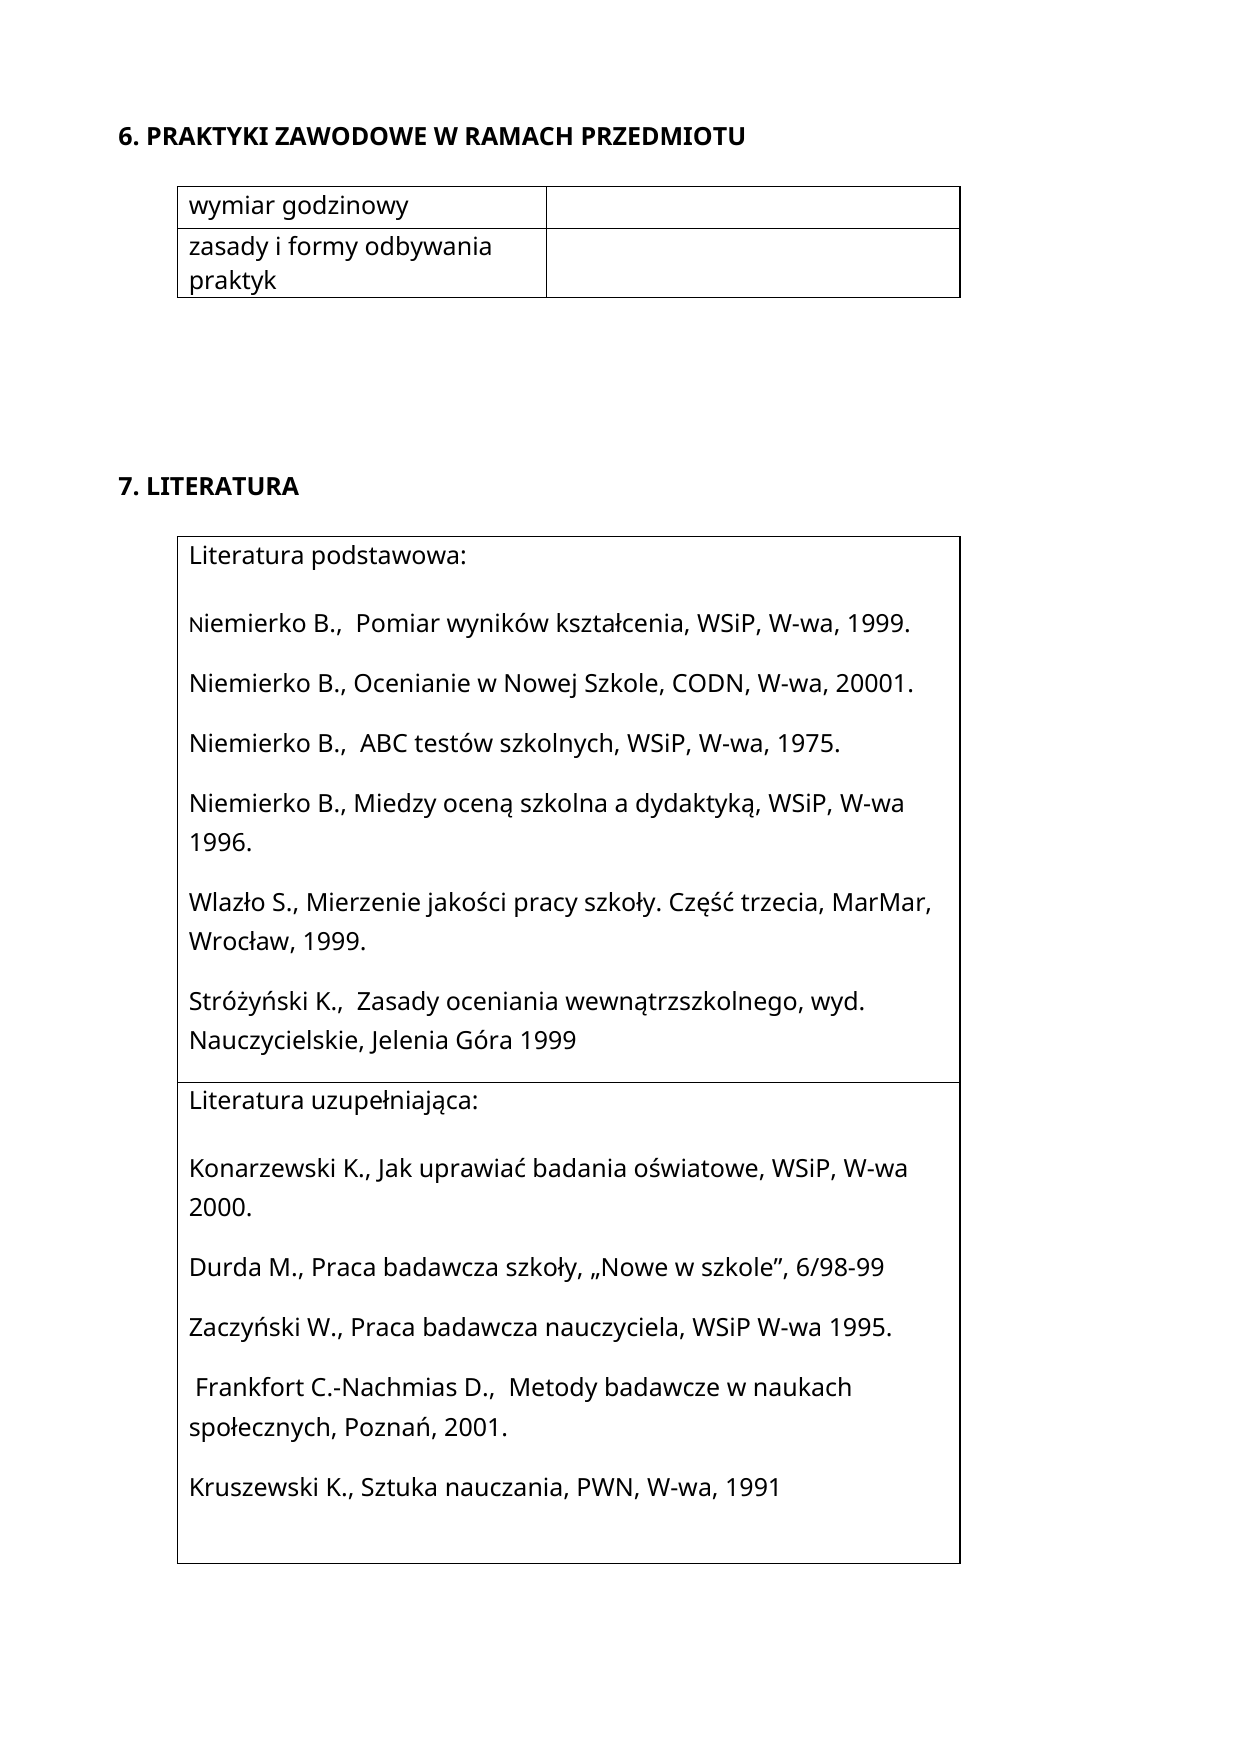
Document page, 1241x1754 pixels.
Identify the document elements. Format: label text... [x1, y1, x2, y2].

table_cell Literatura uzupełniająca: Konarzewski K., Jak uprawiać badania oświatowe, WSiP, W-wa 2000. Durda M., Praca badawcza szkoły, „Nowe w szkole”, 6/98-99 Zaczyński W., Praca badawcza nauczyciela, WSiP W-wa 1995. Frankfort C.-Nachmias D., Metody badawcze w naukach społecznych, Poznań, 2001. Kruszewski K., Sztuka nauczania, PWN, W-wa, 1991 [178, 1083, 959, 1563]
table_cell [547, 229, 959, 297]
table_header Literatura podstawowa: Niemierko B., Pomiar wyników kształcenia, WSiP, W-wa, 1999. Niemierko B., Ocenianie w Nowej Szkole, CODN, W-wa, 20001. Niemierko B., ABC testów szkolnych, WSiP, W-wa, 1975. Niemierko B., Miedzy oceną szkolna a dydaktyką, WSiP, W-wa 1996. Wlazło S., Mierzenie jakości pracy szkoły. Część trzecia, MarMar, Wrocław, 1999. Stróżyński K., Zasady oceniania wewnątrzszkolnego, wyd. Nauczycielskie, Jelenia Góra 1999 [178, 537, 959, 1082]
text 6. PRAKTYKI ZAWODOWE W RAMACH PRZEDMIOTU [118, 118, 1122, 152]
table_header wymiar godzinowy [178, 187, 546, 228]
text 7. LITERATURA [118, 468, 1122, 502]
table_cell zasady i formy odbywania praktyk [178, 229, 546, 297]
table_header [547, 187, 959, 228]
